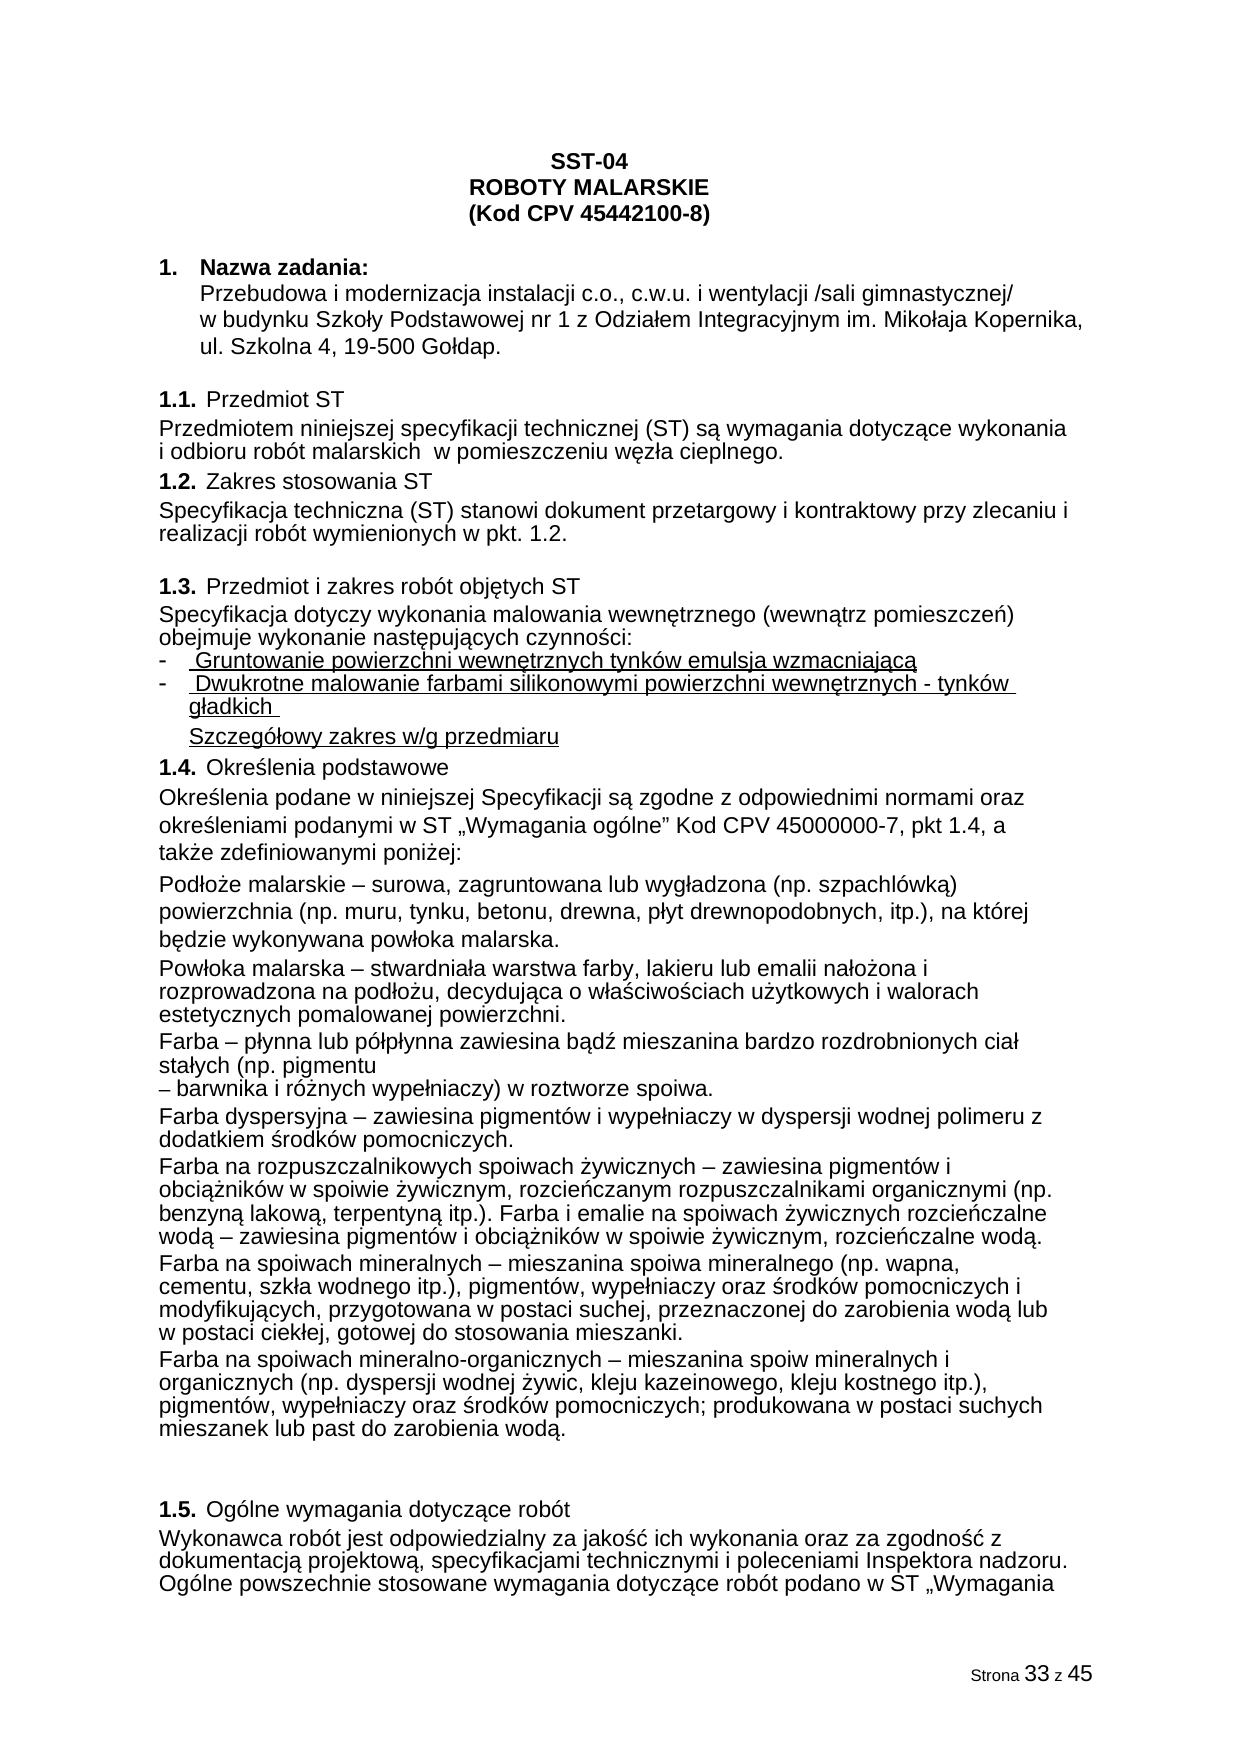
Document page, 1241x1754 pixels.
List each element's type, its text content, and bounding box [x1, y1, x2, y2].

text Farba na rozpuszczalnikowych spoiwach żywicznych – zawiesina pigmentów i obciążników w spoiwie żywicznym, rozcieńczanym rozpuszczalnikami organicznymi (np. benzyną lakową, terpentyną itp.). Farba i emalie na spoiwach żywicznych rozcieńczalne wodą – zawiesina pigmentów i obciążników w spoiwie żywicznym, rozcieńczalne wodą. [159, 1156, 1072, 1249]
list barwnika i różnych wypełniaczy) w roztworze spoiwa. [159, 1078, 1093, 1101]
text Określenia podane w niniejszej Specyfikacji są zgodne z odpowiednimi normami oraz określeniami podanymi w ST „Wymagania ogólne” Kod CPV 45000000-7, pkt 1.4, a także zdefiniowanymi poniżej: [159, 784, 1041, 866]
text Farba dyspersyjna – zawiesina pigmentów i wypełniaczy w dyspersji wodnej polimeru z dodatkiem środków pomocniczych. [159, 1106, 1076, 1152]
text Przedmiotem niniejszej specyfikacji technicznej (ST) są wymagania dotyczące wykonania i odbioru robót malarskich w pomieszczeniu węzła cieplnego. [159, 418, 1072, 464]
list Zakres stosowania ST [159, 468, 1093, 494]
text Przebudowa i modernizacja instalacji c.o., c.w.u. i wentylacji /sali gimnastycznej/ w budynku Szkoły Podstawowej nr 1 z Odziałem Integracyjnym im. Mikołaja Kopernika, ul. Szkolna 4, 19-500 Gołdap. [199, 280, 1093, 359]
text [159, 1528, 1071, 1596]
list Określenia podstawowe [159, 754, 1093, 780]
text ROBOTY MALARSKIE [148, 174, 1031, 200]
text Powłoka malarska – stwardniała warstwa farby, lakieru lub emalii nałożona i rozprowadzona na podłożu, decydująca o właściwościach użytkowych i walorach estetycznych pomalowanej powierzchni. [159, 958, 1048, 1027]
list Dwukrotne malowanie farbami silikonowymi powierzchni wewnętrznych - tynków gładkich [159, 673, 1023, 719]
text Farba na spoiwach mineralnych – mieszanina spoiwa mineralnego (np. wapna, cementu, szkła wodnego itp.), pigmentów, wypełniaczy oraz środków pomocniczych i modyfikujących, przygotowana w postaci suchej, przeznaczonej do zarobienia wodą lub w postaci ciekłej, gotowej do stosowania mieszanki. [159, 1253, 1051, 1344]
text Specyfikacja techniczna (ST) stanowi dokument przetargowy i kontraktowy przy zlecaniu i realizacji robót wymienionych w pkt. 1.2. [159, 500, 1072, 546]
list Ogólne wymagania dotyczące robót [159, 1496, 1093, 1522]
list Nazwa zadania: [159, 254, 1093, 280]
list Gruntowanie powierzchni wewnętrznych tynków emulsja wzmacniającą [159, 650, 1093, 673]
text Farba na spoiwach mineralno-organicznych – mieszanina spoiw mineralnych i organicznych (np. dyspersji wodnej żywic, kleju kazeinowego, kleju kostnego itp.), pigmentów, wypełniaczy oraz środków pomocniczych; produkowana w postaci suchych mieszanek lub past do zarobienia wodą. [159, 1349, 1064, 1441]
list Przedmiot i zakres robót objętych ST [159, 573, 1093, 599]
text (Kod CPV 45442100-8) [148, 200, 1031, 227]
text Szczegółowy zakres w/g przedmiaru [188, 723, 999, 749]
text Podłoże malarskie – surowa, zagruntowana lub wygładzona (np. szpachlówką) powierzchnia (np. muru, tynku, betonu, drewna, płyt drewnopodobnych, itp.), na której będzie wykonywana powłoka malarska. [159, 871, 1041, 952]
text Specyfikacja dotyczy wykonania malowania wewnętrznego (wewnątrz pomieszczeń) obejmuje wykonanie następujących czynności: [159, 604, 1072, 650]
text Farba – płynna lub półpłynna zawiesina bądź mieszanina bardzo rozdrobnionych ciał stałych (np. pigmentu [159, 1031, 1080, 1078]
list Przedmiot ST [159, 386, 1093, 413]
text SST-04 [148, 148, 1031, 174]
